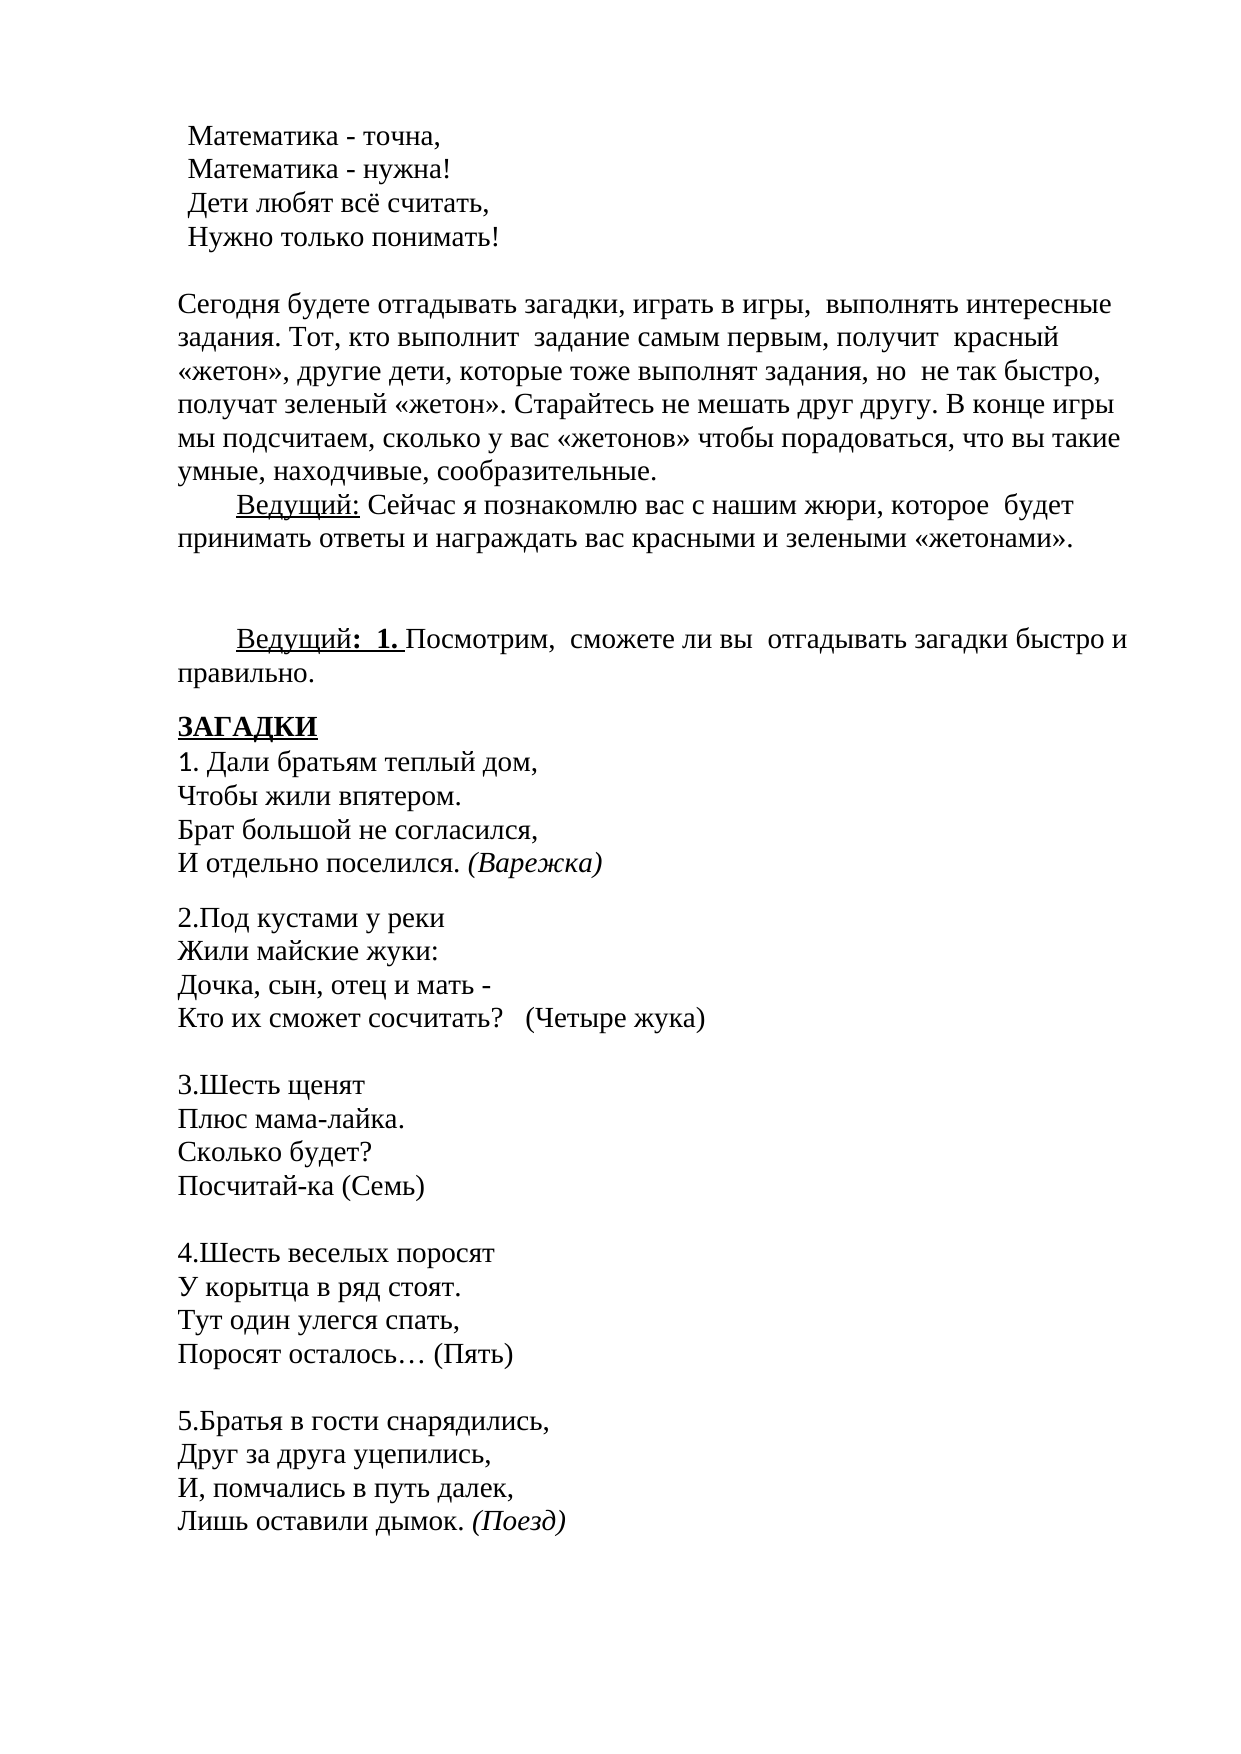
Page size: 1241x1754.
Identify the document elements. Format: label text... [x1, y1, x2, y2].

text ЗАГАДКИ [177, 709, 1152, 743]
text 5.Братья в гости снарядились, Друг за друга уцепились, И, помчались в путь далек, Лишь оставили дымок. (Поезд) [177, 1403, 1152, 1537]
text Тут один улегся спать, [177, 1302, 1152, 1336]
text Дети любят всё считать, [187, 185, 1152, 219]
text Математика - точна, [187, 118, 1152, 152]
text Нужно только понимать! [187, 219, 1152, 252]
text Посчитай-ка (Семь) [177, 1168, 1152, 1202]
text Плюс мама-лайка. [177, 1101, 1152, 1134]
text Дочка, сын, отец и мать - [177, 967, 1152, 1000]
text 4.Шесть веселых поросят [177, 1235, 1152, 1269]
text Поросят осталось… (Пять) [177, 1336, 1152, 1369]
text Жили майские жуки: [177, 933, 1152, 967]
text У корытца в ряд стоят. [177, 1269, 1152, 1302]
text Математика - нужна! [187, 152, 1152, 185]
text Ведущий: 1. Посмотрим, сможете ли вы отгадывать загадки быстро и правильно. [177, 621, 1152, 688]
text Ведущий: Сейчас я познакомлю вас с нашим жюри, которое будет принимать ответы и награждать вас красными и зелеными «жетонами». [177, 487, 1152, 554]
text Кто их сможет сосчитать? (Четыре жука) [177, 1000, 1152, 1034]
text Сколько будет? [177, 1134, 1152, 1168]
text 3.Шесть щенят [177, 1067, 1152, 1101]
text Сегодня будете отгадывать загадки, играть в игры, выполнять интересные задания. Тот, кто выполнит задание самым первым, получит красный «жетон», другие дети, которые тоже выполнят задания, но не так быстро, получат зеленый «жетон». Старайтесь не мешать друг другу. В конце игры мы подсчитаем, сколько у вас «жетонов» чтобы порадоваться, что вы такие умные, находчивые, сообразительные. [177, 286, 1152, 487]
text 1. Дали братьям теплый дом, Чтобы жили впятером. Брат большой не согласился, И отдельно поселился. (Варежка) [177, 743, 1152, 879]
text 2.Под кустами у реки [177, 900, 1152, 933]
